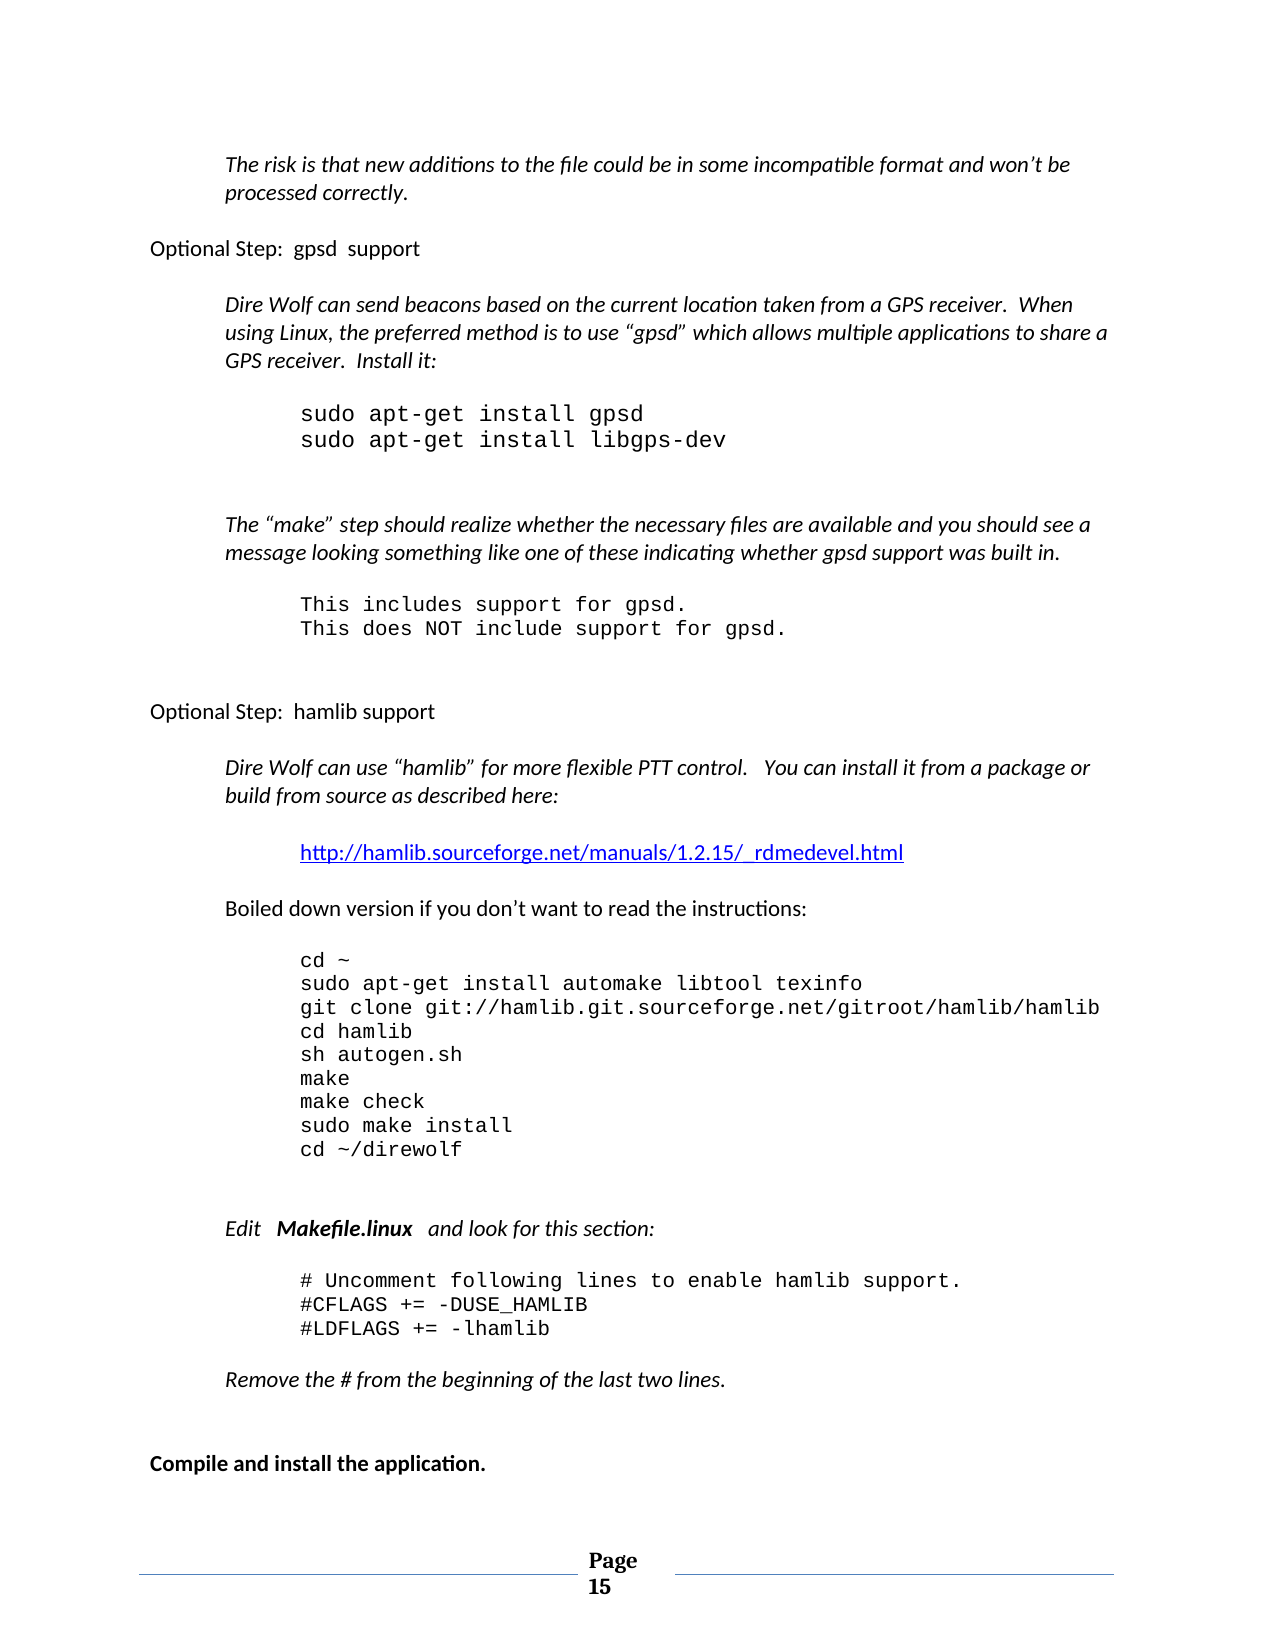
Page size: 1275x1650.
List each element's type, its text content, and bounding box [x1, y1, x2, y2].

text sudo apt-get install libgps-dev [300, 428, 1125, 454]
text The “make” step should realize whether the necessary files are available and you should see a message looking something like one of these indicating whether gpsd support was built in. [225, 510, 1125, 566]
text #LDFLAGS += -lhamlib [300, 1317, 1125, 1341]
text # Uncomment following lines to enable hamlib support. [300, 1270, 1125, 1294]
text Dire Wolf can send beacons based on the current location taken from a GPS receiver. When using Linux, the preferred method is to use “gpsd” which allows multiple applications to share a GPS receiver. Install it: [225, 290, 1125, 374]
text http://hamlib.sourceforge.net/manuals/1.2.15/_rdmedevel.html [225, 838, 1125, 866]
text cd hamlib [300, 1021, 1125, 1044]
text Optional Step: hamlib support [150, 697, 1125, 726]
text #CFLAGS += -DUSE_HAMLIB [300, 1294, 1125, 1317]
text Optional Step: gpsd support [150, 234, 1125, 262]
text sudo make install [300, 1115, 1125, 1139]
text cd ~/direwolf [300, 1139, 1125, 1162]
text cd ~ [300, 950, 1125, 973]
text make check [300, 1092, 1125, 1115]
text sudo apt-get install automake libtool texinfo [300, 973, 1125, 997]
text This does NOT include support for gpsd. [300, 618, 1125, 641]
text Compile and install the application. [150, 1449, 1125, 1477]
text The risk is that new additions to the file could be in some incompatible format and won’t be processed correctly. [225, 150, 1125, 206]
text sudo apt-get install gpsd [300, 402, 1125, 428]
text Boiled down version if you don’t want to read the instructions: [225, 894, 1125, 922]
text sh autogen.sh [300, 1044, 1125, 1068]
text Dire Wolf can use “hamlib” for more flexible PTT control. You can install it from a package or build from source as described here: [225, 753, 1125, 809]
text This includes support for gpsd. [300, 594, 1125, 618]
text git clone git://hamlib.git.sourceforge.net/gitroot/hamlib/hamlib [300, 997, 1125, 1021]
text Remove the # from the beginning of the last two lines. [225, 1365, 1125, 1393]
text make [300, 1068, 1125, 1092]
text Edit Makefile.linux and look for this section: [225, 1214, 1125, 1242]
